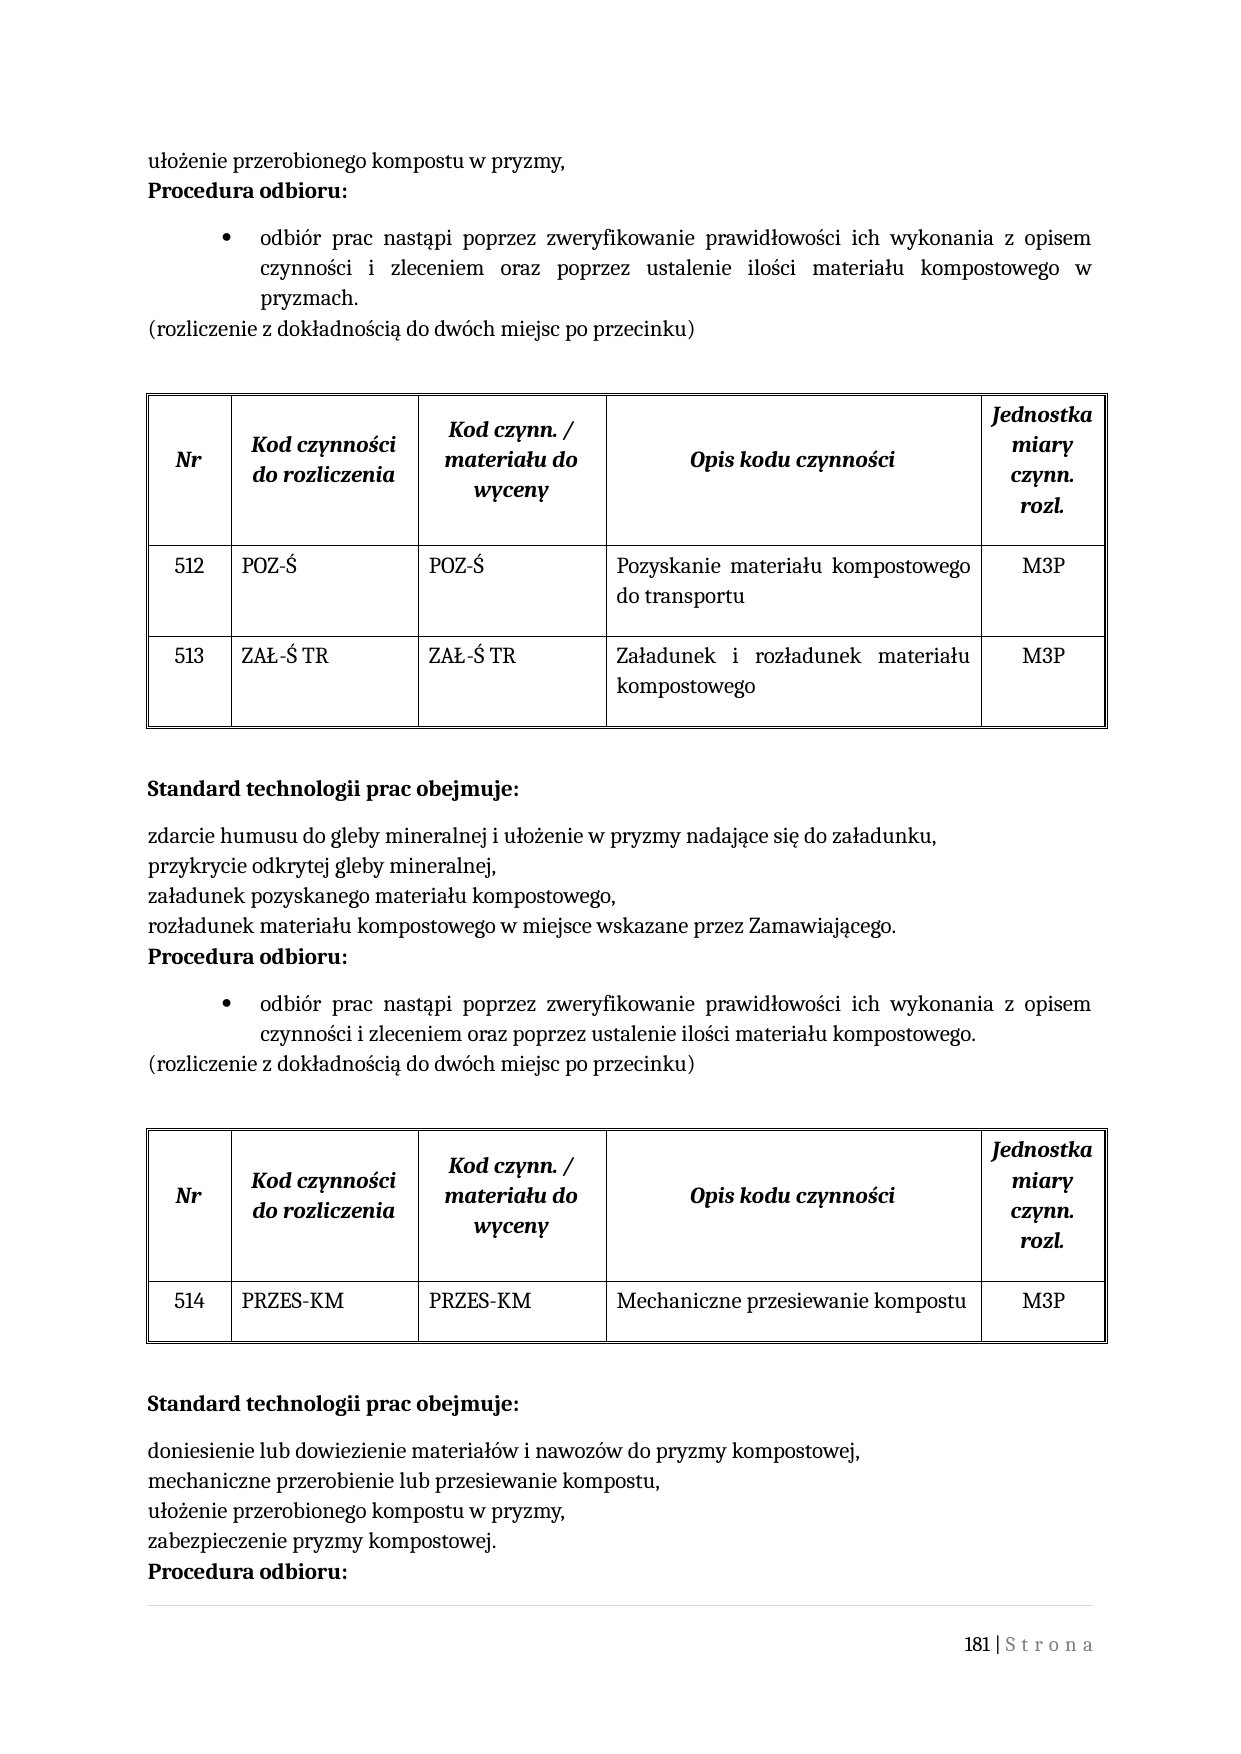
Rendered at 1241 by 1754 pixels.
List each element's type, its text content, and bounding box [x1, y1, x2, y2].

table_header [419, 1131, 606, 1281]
text zabezpieczenie pryzmy kompostowej. [148, 1528, 1093, 1555]
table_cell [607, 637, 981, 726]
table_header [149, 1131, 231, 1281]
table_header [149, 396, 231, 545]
text ułożenie przerobionego kompostu w pryzmy, [148, 148, 1093, 174]
text (rozliczenie z dokładnością do dwóch miejsc po przecinku) [148, 315, 1093, 342]
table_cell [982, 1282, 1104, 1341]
text Procedura odbioru: [148, 1558, 1093, 1585]
text Standard technologii prac obejmuje: [148, 1391, 1093, 1417]
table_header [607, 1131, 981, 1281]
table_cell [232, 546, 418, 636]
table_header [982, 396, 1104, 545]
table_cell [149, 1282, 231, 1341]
text Procedura odbioru: [148, 943, 1093, 970]
text zdarcie humusu do gleby mineralnej i ułożenie w pryzmy nadające się do załadunku, [148, 823, 1093, 849]
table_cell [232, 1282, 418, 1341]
text doniesienie lub dowiezienie materiałów i nawozów do pryzmy kompostowej, [148, 1438, 1093, 1464]
list odbiór prac nastąpi poprzez zweryfikowanie prawidłowości ich wykonania z opisem czynności i zleceniem oraz poprzez ustalenie ilości materiału kompostowego. [223, 990, 1093, 1047]
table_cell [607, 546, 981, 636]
text (rozliczenie z dokładnością do dwóch miejsc po przecinku) [148, 1051, 1093, 1077]
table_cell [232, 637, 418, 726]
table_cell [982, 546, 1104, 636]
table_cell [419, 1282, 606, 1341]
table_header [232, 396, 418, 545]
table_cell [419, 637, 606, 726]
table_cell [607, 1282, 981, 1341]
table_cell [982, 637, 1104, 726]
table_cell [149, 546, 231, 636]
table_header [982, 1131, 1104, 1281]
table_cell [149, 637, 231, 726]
text ułożenie przerobionego kompostu w pryzmy, [148, 1498, 1093, 1524]
text Procedura odbioru: [148, 178, 1093, 204]
text Standard technologii prac obejmuje: [148, 776, 1093, 802]
text przykrycie odkrytej gleby mineralnej, [148, 853, 1093, 879]
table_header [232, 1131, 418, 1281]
list odbiór prac nastąpi poprzez zweryfikowanie prawidłowości ich wykonania z opisem czynności i zleceniem oraz poprzez ustalenie ilości materiału kompostowego w pryzmach. [223, 225, 1093, 311]
text mechaniczne przerobienie lub przesiewanie kompostu, [148, 1468, 1093, 1494]
text załadunek pozyskanego materiału kompostowego, [148, 883, 1093, 909]
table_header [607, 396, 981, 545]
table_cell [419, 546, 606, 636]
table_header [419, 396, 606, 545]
text rozładunek materiału kompostowego w miejsce wskazane przez Zamawiającego. [148, 913, 1093, 940]
